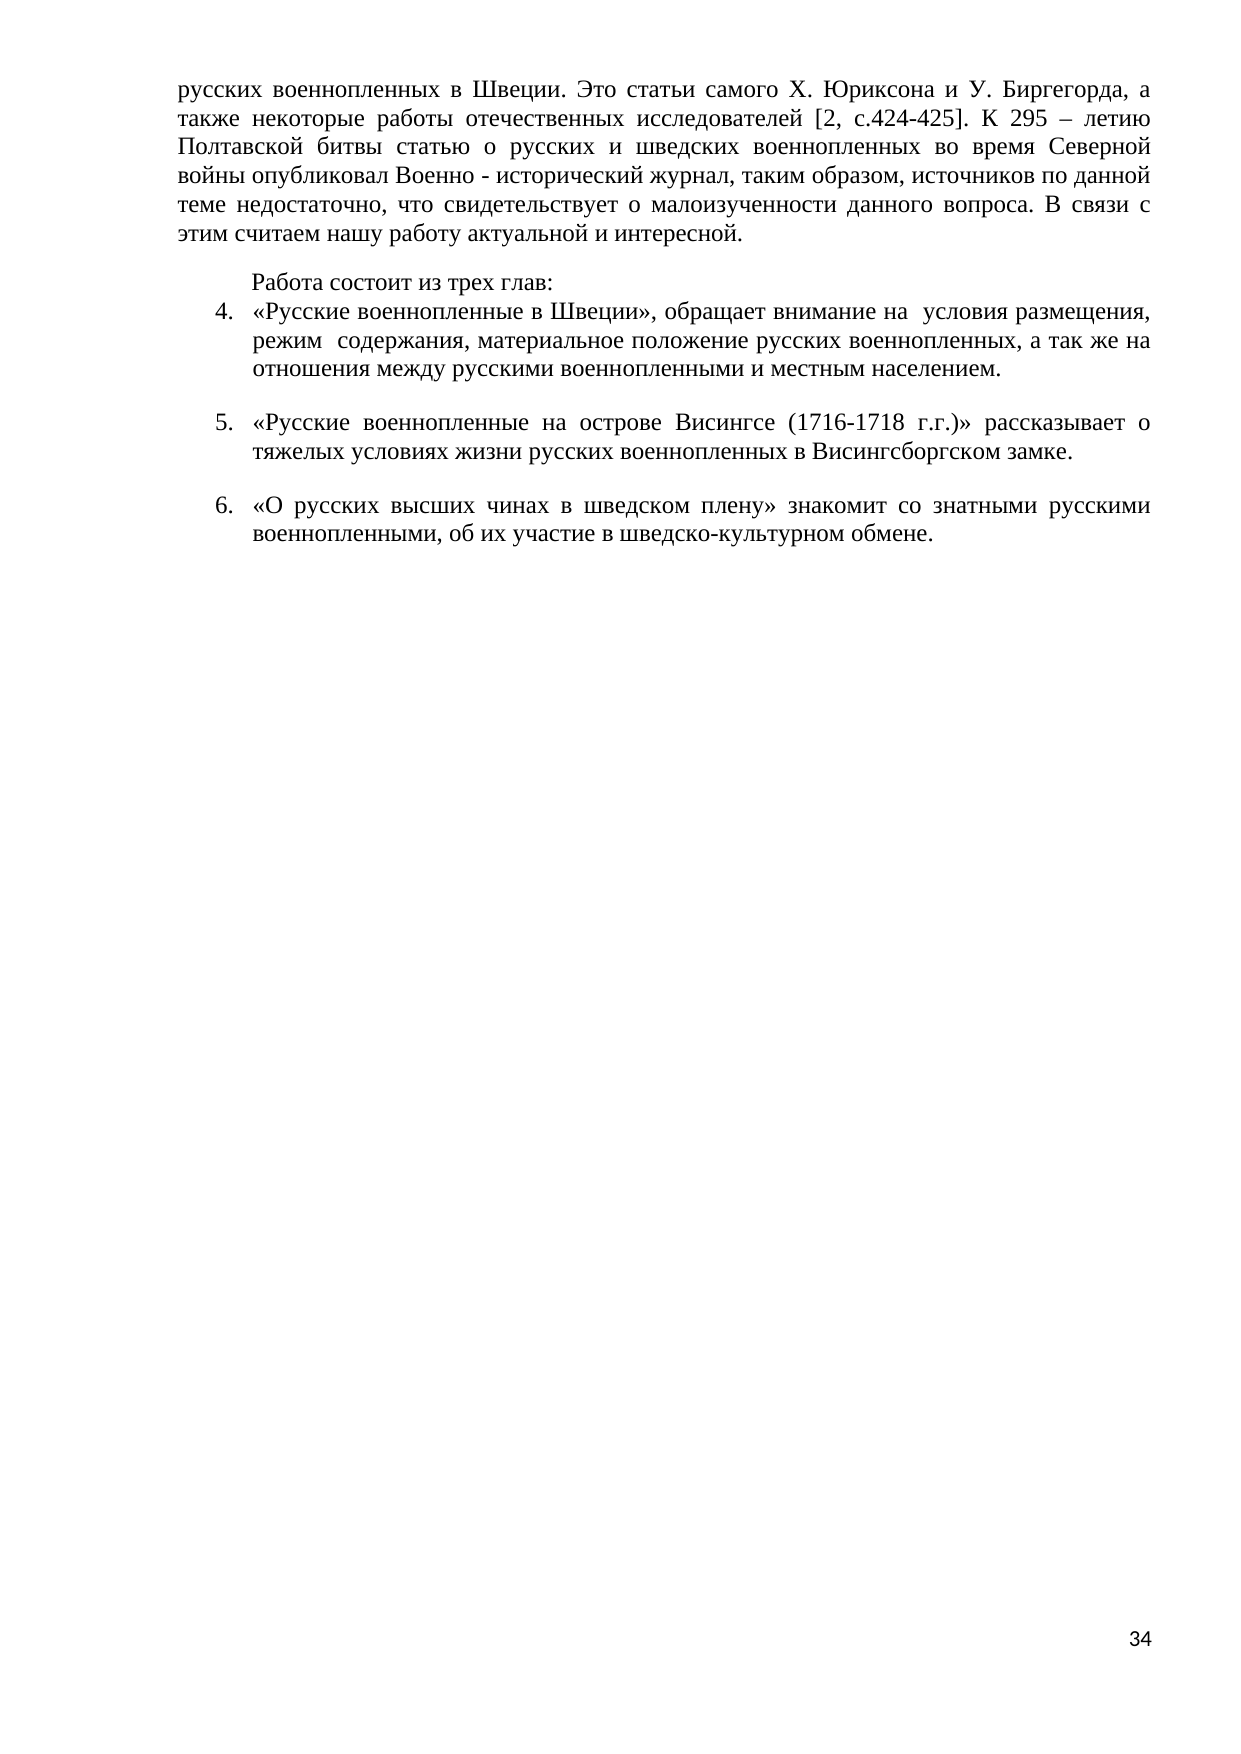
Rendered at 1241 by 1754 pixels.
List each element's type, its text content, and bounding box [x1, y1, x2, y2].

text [177, 74, 1152, 246]
list «Русские военнопленные на острове Висингсе (1716-1718 г.г.)» рассказывает о тяжелых условиях жизни русских военнопленных в Висингсборгском замке. [215, 407, 1152, 465]
list «О русских высших чинах в шведском плену» знакомит со знатными русскими военнопленными, об их участие в шведско-культурном обмене. [215, 490, 1152, 547]
text Работа состоит из трех глав: [177, 267, 1152, 296]
list «Русские военнопленные в Швеции», обращает внимание на условия размещения, режим содержания, материальное положение русских военнопленных, а так же на отношения между русскими военнопленными и местным населением. [215, 296, 1152, 382]
